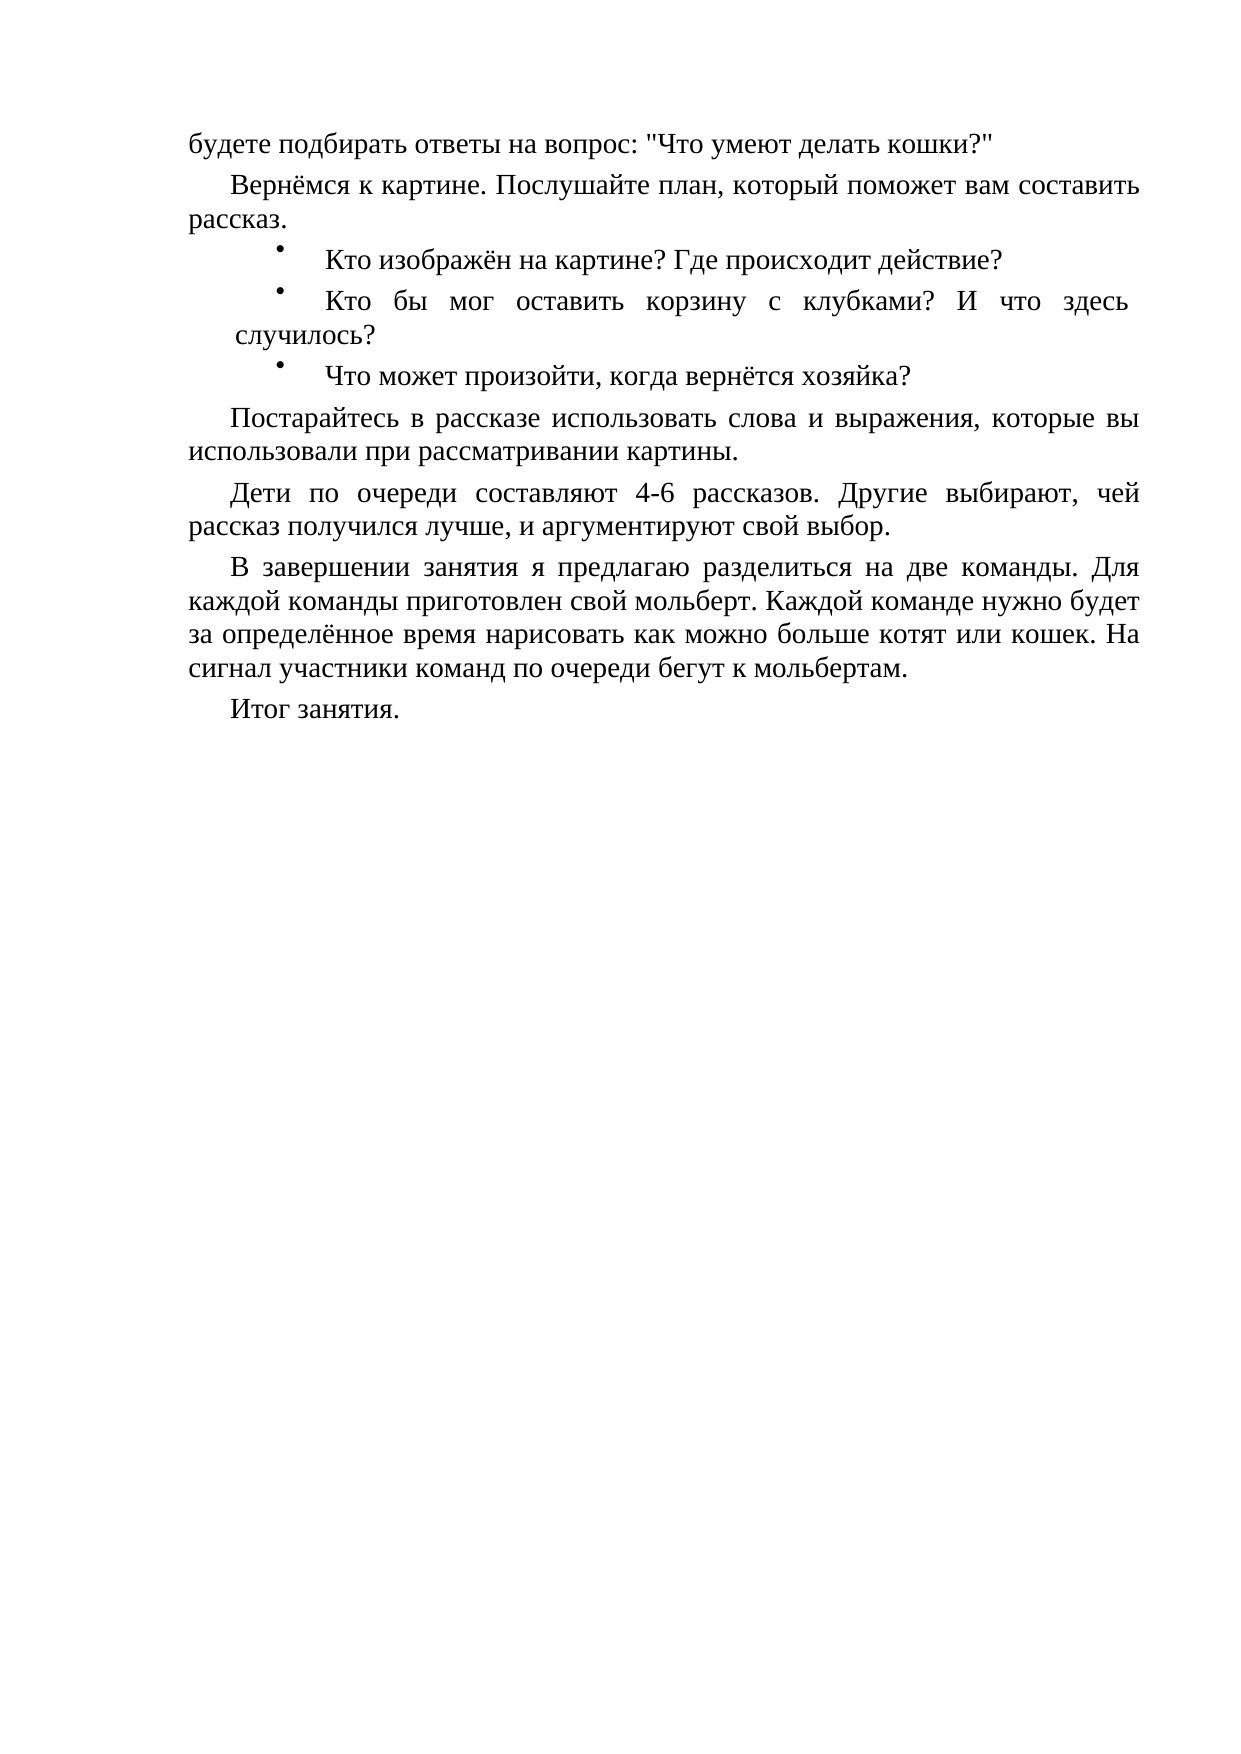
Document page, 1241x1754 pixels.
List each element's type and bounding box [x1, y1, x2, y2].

table_header [177, 118, 1152, 733]
